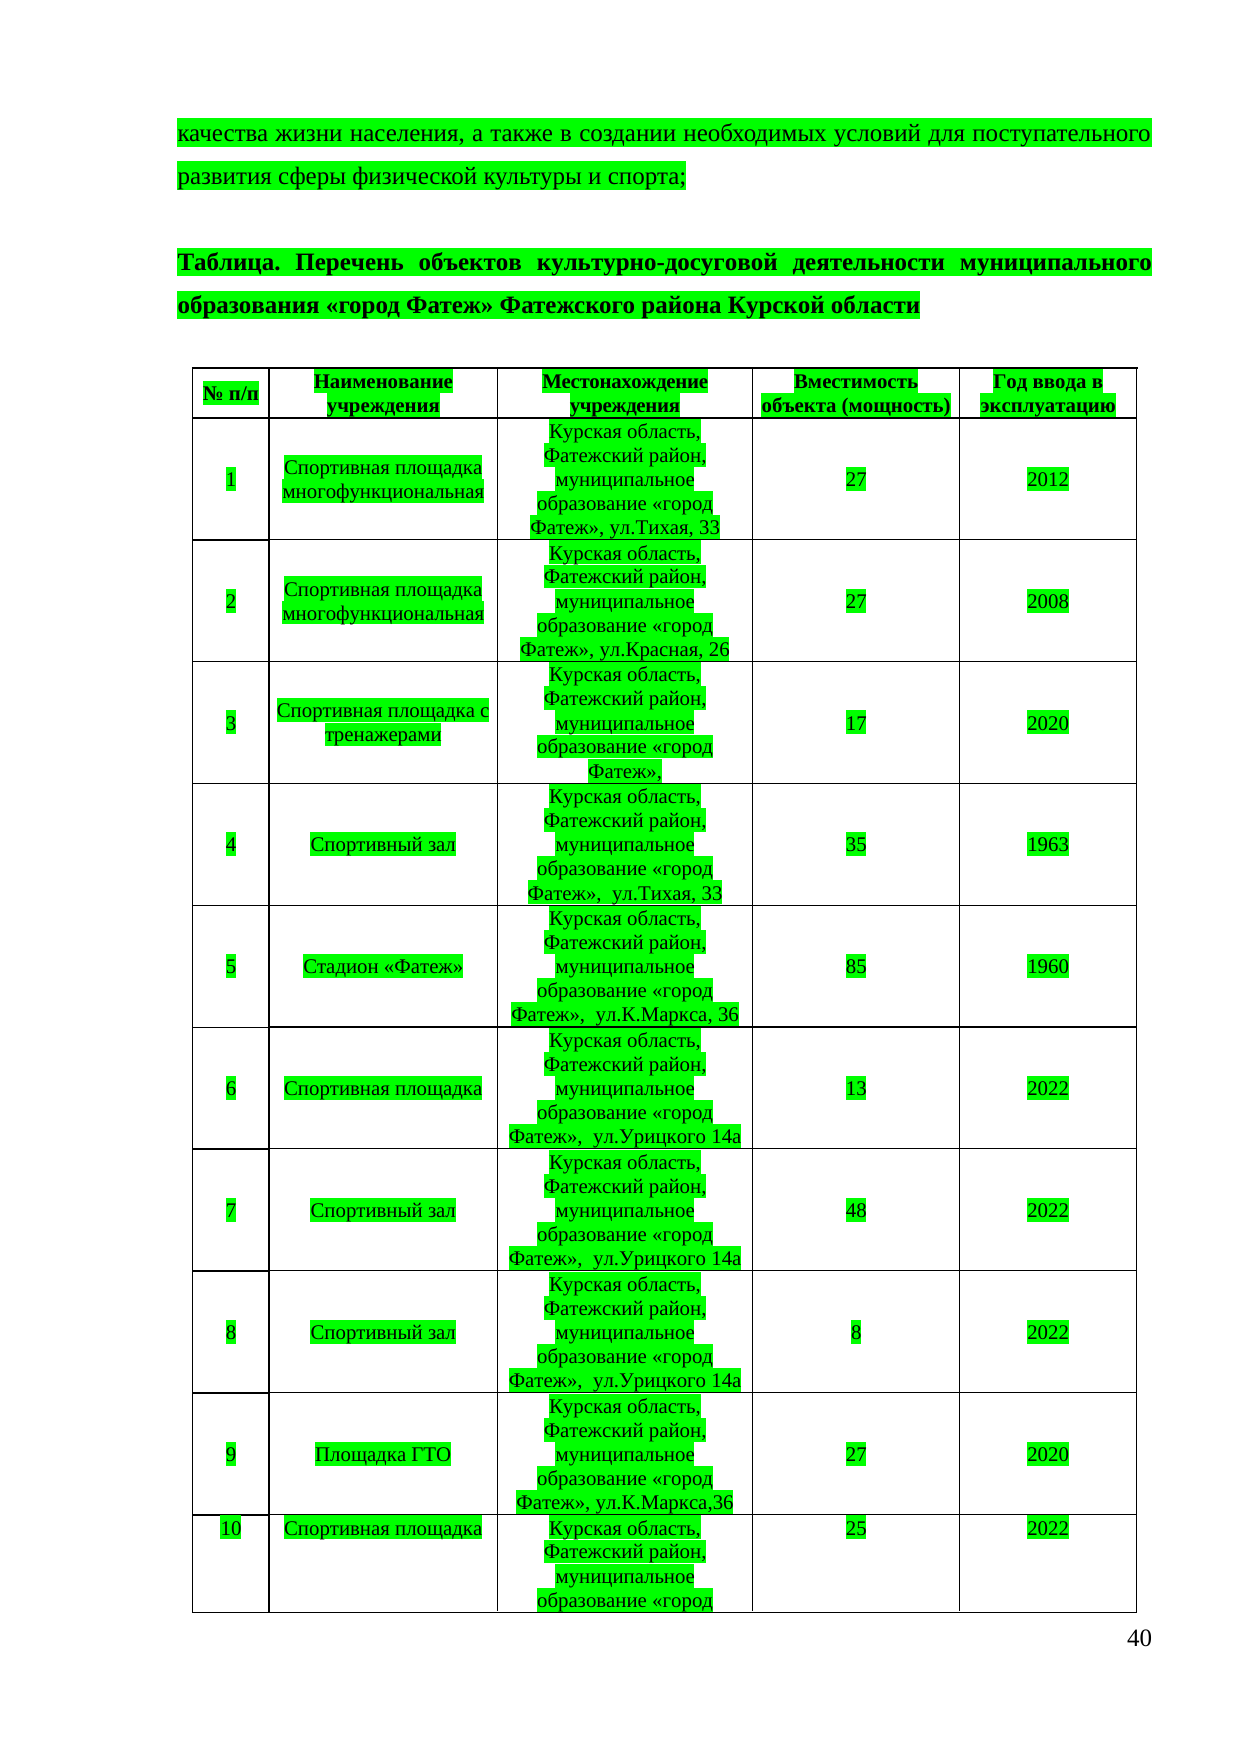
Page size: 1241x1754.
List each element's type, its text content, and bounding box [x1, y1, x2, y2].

table_cell Курская область, Фатежский район, муниципальное образование «город Фатеж», [498, 662, 752, 783]
table_cell Курская область, Фатежский район, муниципальное образование «город Фатеж», ул.Урицкого 14а [498, 1149, 752, 1270]
table_header Год ввода в эксплуатацию [1103, 369, 1136, 417]
table_header № п/п [193, 369, 268, 417]
table_cell 1960 [960, 906, 1136, 1026]
table_cell Спортивный зал [270, 1271, 497, 1392]
table_cell 2020 [960, 1393, 1136, 1514]
table_header Местонахождение учреждения [498, 369, 570, 417]
table_cell 3 [193, 662, 268, 783]
table_cell 27 [753, 1393, 959, 1514]
table_cell 1 [193, 419, 268, 539]
table_cell Курская область, Фатежский район, муниципальное образование «город Фатеж», ул.Тихая, 33 [694, 784, 752, 904]
table_cell 2022 [959, 1515, 1136, 1612]
table_cell Курская область, Фатежский район, муниципальное образование «город Фатеж», ул.К.Маркса, 36 [694, 906, 752, 1026]
table_cell 27 [753, 540, 959, 661]
table_cell 27 [753, 419, 959, 539]
table_cell 2022 [960, 1271, 1136, 1392]
table_cell Площадка ГТО [270, 1393, 497, 1514]
table_header Наименование учреждения [270, 369, 327, 417]
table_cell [497, 1515, 753, 1612]
table_cell Спортивная площадка [270, 1515, 497, 1612]
table_cell 2022 [960, 1149, 1136, 1270]
table_cell 9 [193, 1394, 268, 1514]
table_cell Спортивная площадка [270, 1028, 497, 1148]
text Таблица. Перечень объектов культурно-досуговой деятельности муниципального образования «город Фатеж» Фатежского района Курской области [177, 276, 1152, 319]
table_cell 48 [753, 1149, 959, 1270]
table_header Вместимость объекта (мощность) [753, 369, 794, 417]
table_cell Спортивный зал [270, 1149, 497, 1270]
table_header Год ввода в эксплуатацию [960, 369, 993, 417]
table_cell Курская область, Фатежский район, муниципальное образование «город Фатеж», ул.К.Маркса,36 [498, 1393, 752, 1514]
table_cell Курская область, Фатежский район, муниципальное образование «город Фатеж», ул.Урицкого 14а [694, 1028, 752, 1148]
table_cell Курская область, Фатежский район, муниципальное образование «город Фатеж», ул.Урицкого 14а [498, 1028, 555, 1148]
table_header Наименование учреждения [440, 369, 497, 417]
table_header Местонахождение учреждения [680, 369, 752, 417]
table_cell 7 [193, 1150, 268, 1270]
table_cell Спортивная площадка многофункциональная [270, 540, 497, 661]
table_cell Спортивная площадка с тренажерами [270, 662, 497, 783]
table_cell 85 [753, 906, 959, 1026]
table_cell 8 [753, 1271, 959, 1392]
table_cell 2022 [960, 1028, 1136, 1148]
table_cell Курская область, Фатежский район, муниципальное образование «город Фатеж», ул.Тихая, 33 [694, 419, 752, 539]
table_cell 1963 [960, 784, 1136, 904]
table_cell Курская область, Фатежский район, муниципальное образование «город Фатеж», ул.К.Маркса, 36 [498, 906, 555, 1026]
table_cell Курская область, Фатежский район, муниципальное образование «город Фатеж», ул.Тихая, 33 [498, 784, 555, 904]
table_cell 2008 [960, 540, 1136, 661]
table_cell Курская область, Фатежский район, муниципальное образование «город Фатеж», ул.Тихая, 33 [498, 419, 555, 539]
table_cell 2020 [960, 662, 1136, 783]
table_cell 25 [753, 1515, 959, 1612]
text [177, 147, 1152, 190]
table_cell Спортивный зал [270, 784, 497, 904]
table_cell Курская область, Фатежский район, муниципальное образование «город Фатеж», ул.Красная, 26 [498, 540, 752, 661]
table_cell 4 [193, 784, 268, 904]
table_cell 5 [193, 906, 268, 1026]
table_cell 35 [753, 784, 959, 904]
table_cell 17 [753, 662, 959, 783]
table_cell 10 [193, 1516, 268, 1612]
table_header Вместимость объекта (мощность) [918, 369, 959, 417]
table_cell 2012 [960, 419, 1136, 539]
table_cell 13 [753, 1028, 959, 1148]
table_cell 8 [193, 1272, 268, 1392]
table_cell 2 [193, 541, 268, 661]
table_cell Спортивная площадка многофункциональная [270, 419, 497, 539]
table_cell Стадион «Фатеж» [270, 906, 497, 1026]
table_cell Курская область, Фатежский район, муниципальное образование «город Фатеж», ул.Урицкого 14а [498, 1271, 752, 1392]
table_cell 6 [193, 1028, 268, 1148]
